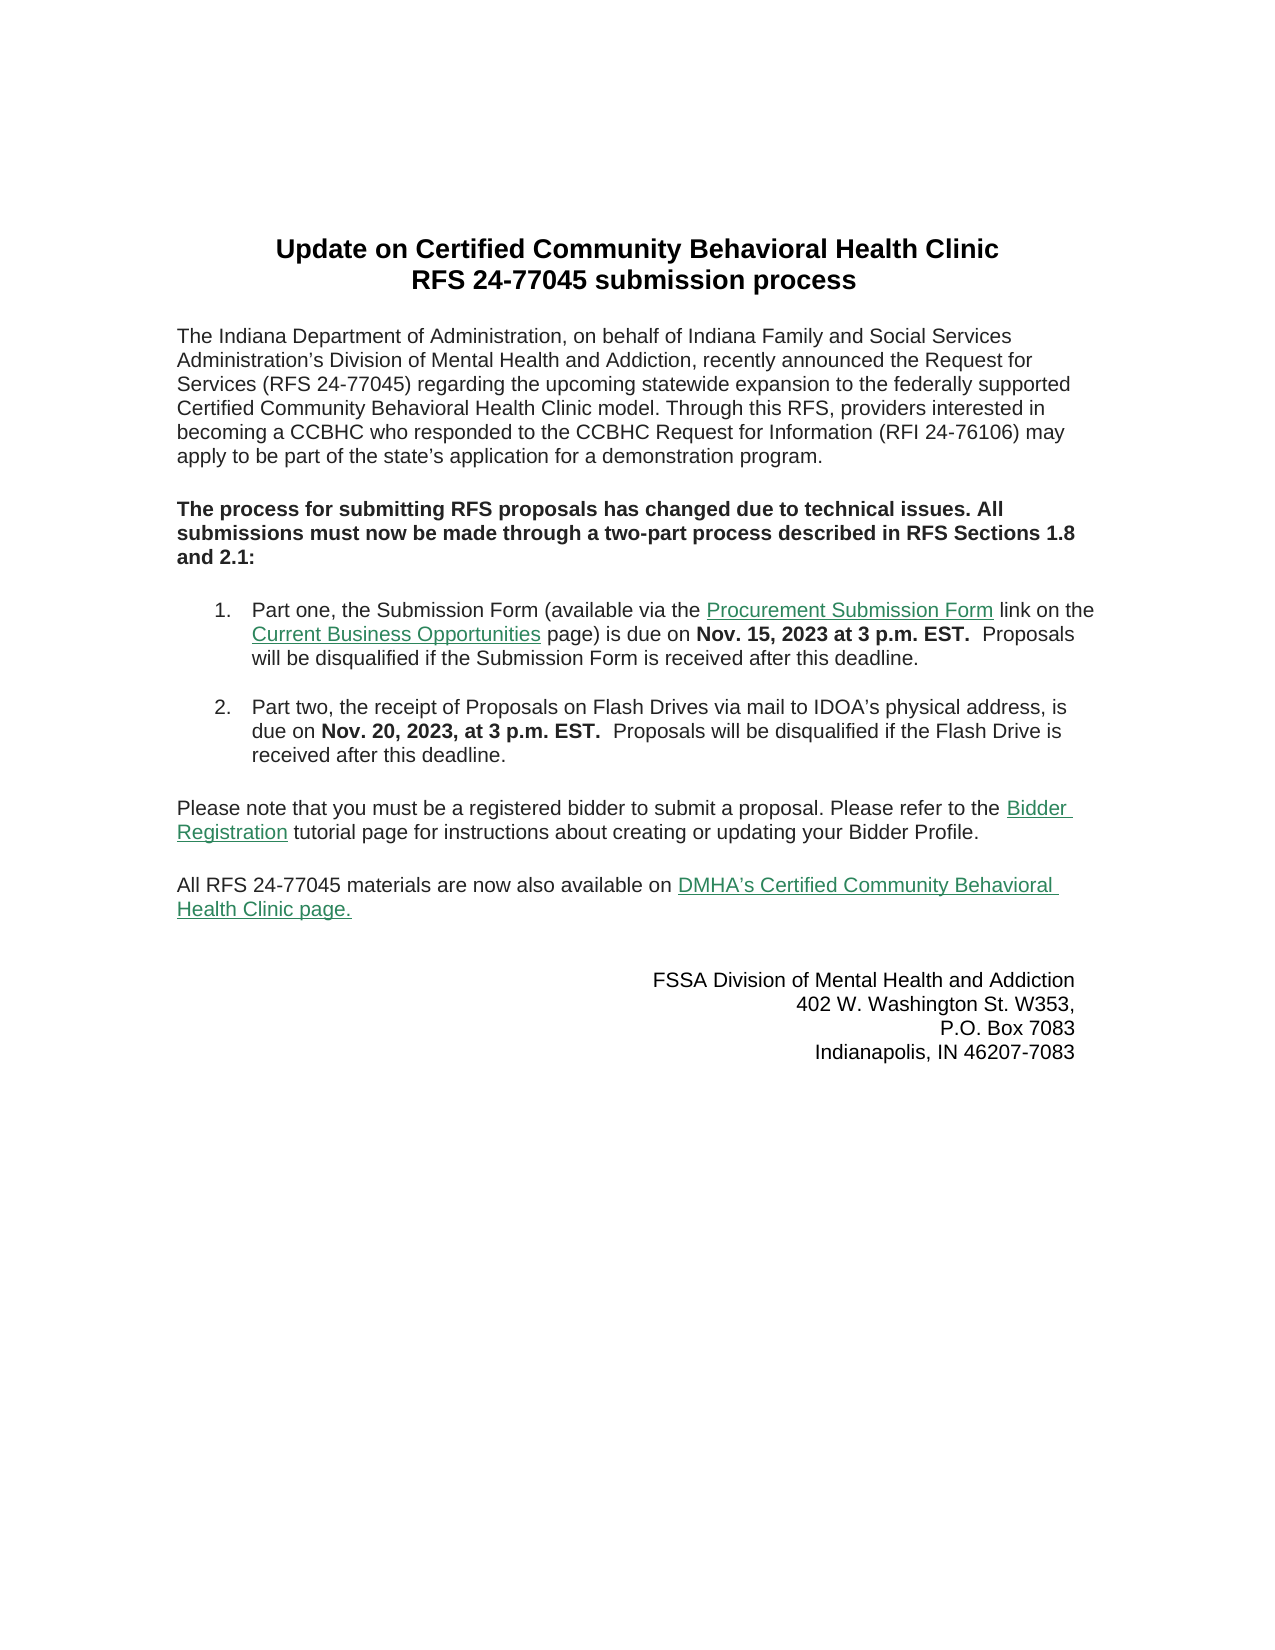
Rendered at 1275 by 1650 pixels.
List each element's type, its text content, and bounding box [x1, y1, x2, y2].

table_cell FSSA Division of Mental Health and Addiction 402 W. Washington St. W353, P.O. Box 7083 Indianapolis, IN 46207-7083 [169, 953, 1106, 1100]
table_header Update on Certified Community Behavioral Health Clinic RFS 24-77045 submission process The Indiana Department of Administration, on behalf of Indiana Family and Social Services Administration’s Division of Mental Health and Addiction, recently announced the Request for Services (RFS 24-77045) regarding the upcoming statewide expansion to the federally supported Certified Community Behavioral Health Clinic model. Through this RFS, providers interested in becoming a CCBHC who responded to the CCBHC Request for Information (RFI 24-76106) may apply to be part of the state’s application for a demonstration program. The process for submitting RFS proposals has changed due to technical issues. All submissions must now be made through a two-part process described in RFS Sections 1.8 and 2.1: Part one, the Submission Form (available via the Procurement Submission Form link on the Current Business Opportunities page) is due on Nov. 15, 2023 at 3 p.m. EST. Proposals will be disqualified if the Submission Form is received after this deadline. Part two, the receipt of Proposals on Flash Drives via mail to IDOA’s physical address, is due on Nov. 20, 2023, at 3 p.m. EST. Proposals will be disqualified if the Flash Drive is received after this deadline. Please note that you must be a registered bidder to submit a proposal. Please refer to the Bidder Registration tutorial page for instructions about creating or updating your Bidder Profile. All RFS 24-77045 materials are now also available on DMHA’s Certified Community Behavioral Health Clinic page. [169, 178, 1106, 952]
